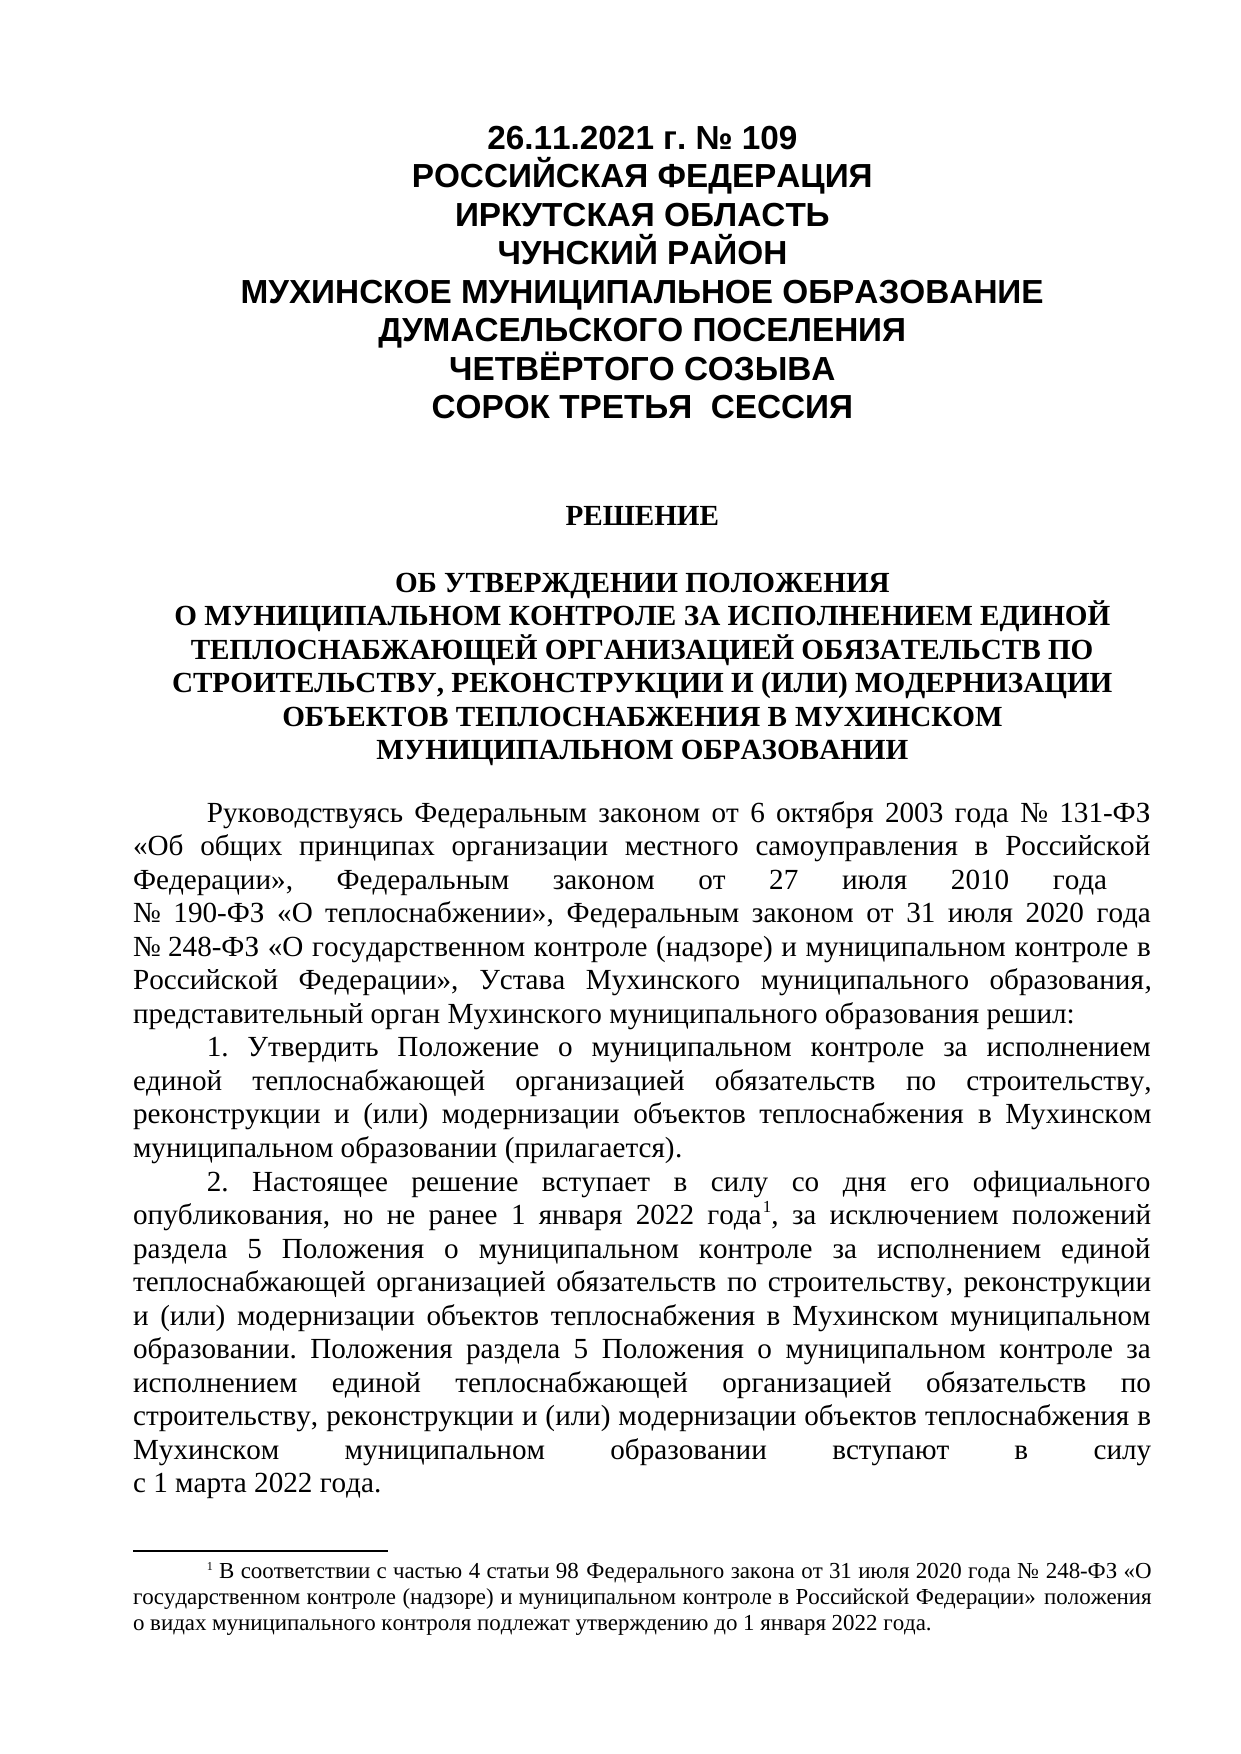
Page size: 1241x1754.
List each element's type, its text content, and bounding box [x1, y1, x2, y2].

text МУХИНСКОЕ МУНИЦИПАЛЬНОЕ ОБРАЗОВАНИЕ [133, 272, 1152, 310]
text ЧЕТВЁРТОГО СОЗЫВА [133, 349, 1152, 387]
text ДУМАСЕЛЬСКОГО ПОСЕЛЕНИЯ [133, 310, 1152, 349]
text СОРОК ТРЕТЬЯ СЕССИЯ [133, 387, 1152, 426]
text ИРКУТСКАЯ ОБЛАСТЬ [133, 195, 1152, 233]
text РЕШЕНИЕ [133, 498, 1152, 531]
text 2. Настоящее решение вступает в силу со дня его официального опубликования, но не ранее 1 января 2022 года, за исключением положений раздела 5 Положения о муниципальном контроле за исполнением единой теплоснабжающей организацией обязательств по строительству, реконструкции и (или) модернизации объектов теплоснабжения в Мухинском муниципальном образовании. Положения раздела 5 Положения о муниципальном контроле за исполнением единой теплоснабжающей организацией обязательств по строительству, реконструкции и (или) модернизации объектов теплоснабжения в Мухинском муниципальном образовании вступают в силу с 1 марта 2022 года. [133, 1164, 1152, 1499]
text О МУНИЦИПАЛЬНОМ КОНТРОЛЕ ЗА ИСПОЛНЕНИЕМ ЕДИНОЙ ТЕПЛОСНАБЖАЮЩЕЙ ОРГАНИЗАЦИЕЙ ОБЯЗАТЕЛЬСТВ ПО СТРОИТЕЛЬСТВУ, РЕКОНСТРУКЦИИ И (ИЛИ) МОДЕРНИЗАЦИИ ОБЪЕКТОВ ТЕПЛОСНАБЖЕНИЯ В МУХИНСКОМ МУНИЦИПАЛЬНОМ ОБРАЗОВАНИИ [133, 598, 1152, 766]
text 1. Утвердить Положение о муниципальном контроле за исполнением единой теплоснабжающей организацией обязательств по строительству, реконструкции и (или) модернизации объектов теплоснабжения в Мухинском муниципальном образовании (прилагается). [133, 1029, 1152, 1164]
text РОССИЙСКАЯ ФЕДЕРАЦИЯ [133, 157, 1152, 195]
text ЧУНСКИЙ РАЙОН [133, 233, 1152, 272]
text Руководствуясь Федеральным законом от 6 октября 2003 года № 131-ФЗ «Об общих принципах организации местного самоуправления в Российской Федерации», Федеральным законом от 27 июля 2010 года № 190-ФЗ «О теплоснабжении», Федеральным законом от 31 июля 2020 года № 248-ФЗ «О государственном контроле (надзоре) и муниципальном контроле в Российской Федерации», Устава Мухинского муниципального образования, представительный орган Мухинского муниципального образования решил: [133, 795, 1152, 1029]
text ОБ УТВЕРЖДЕНИИ ПОЛОЖЕНИЯ [133, 565, 1152, 598]
text 26.11.2021 г. № 109 [133, 118, 1152, 157]
